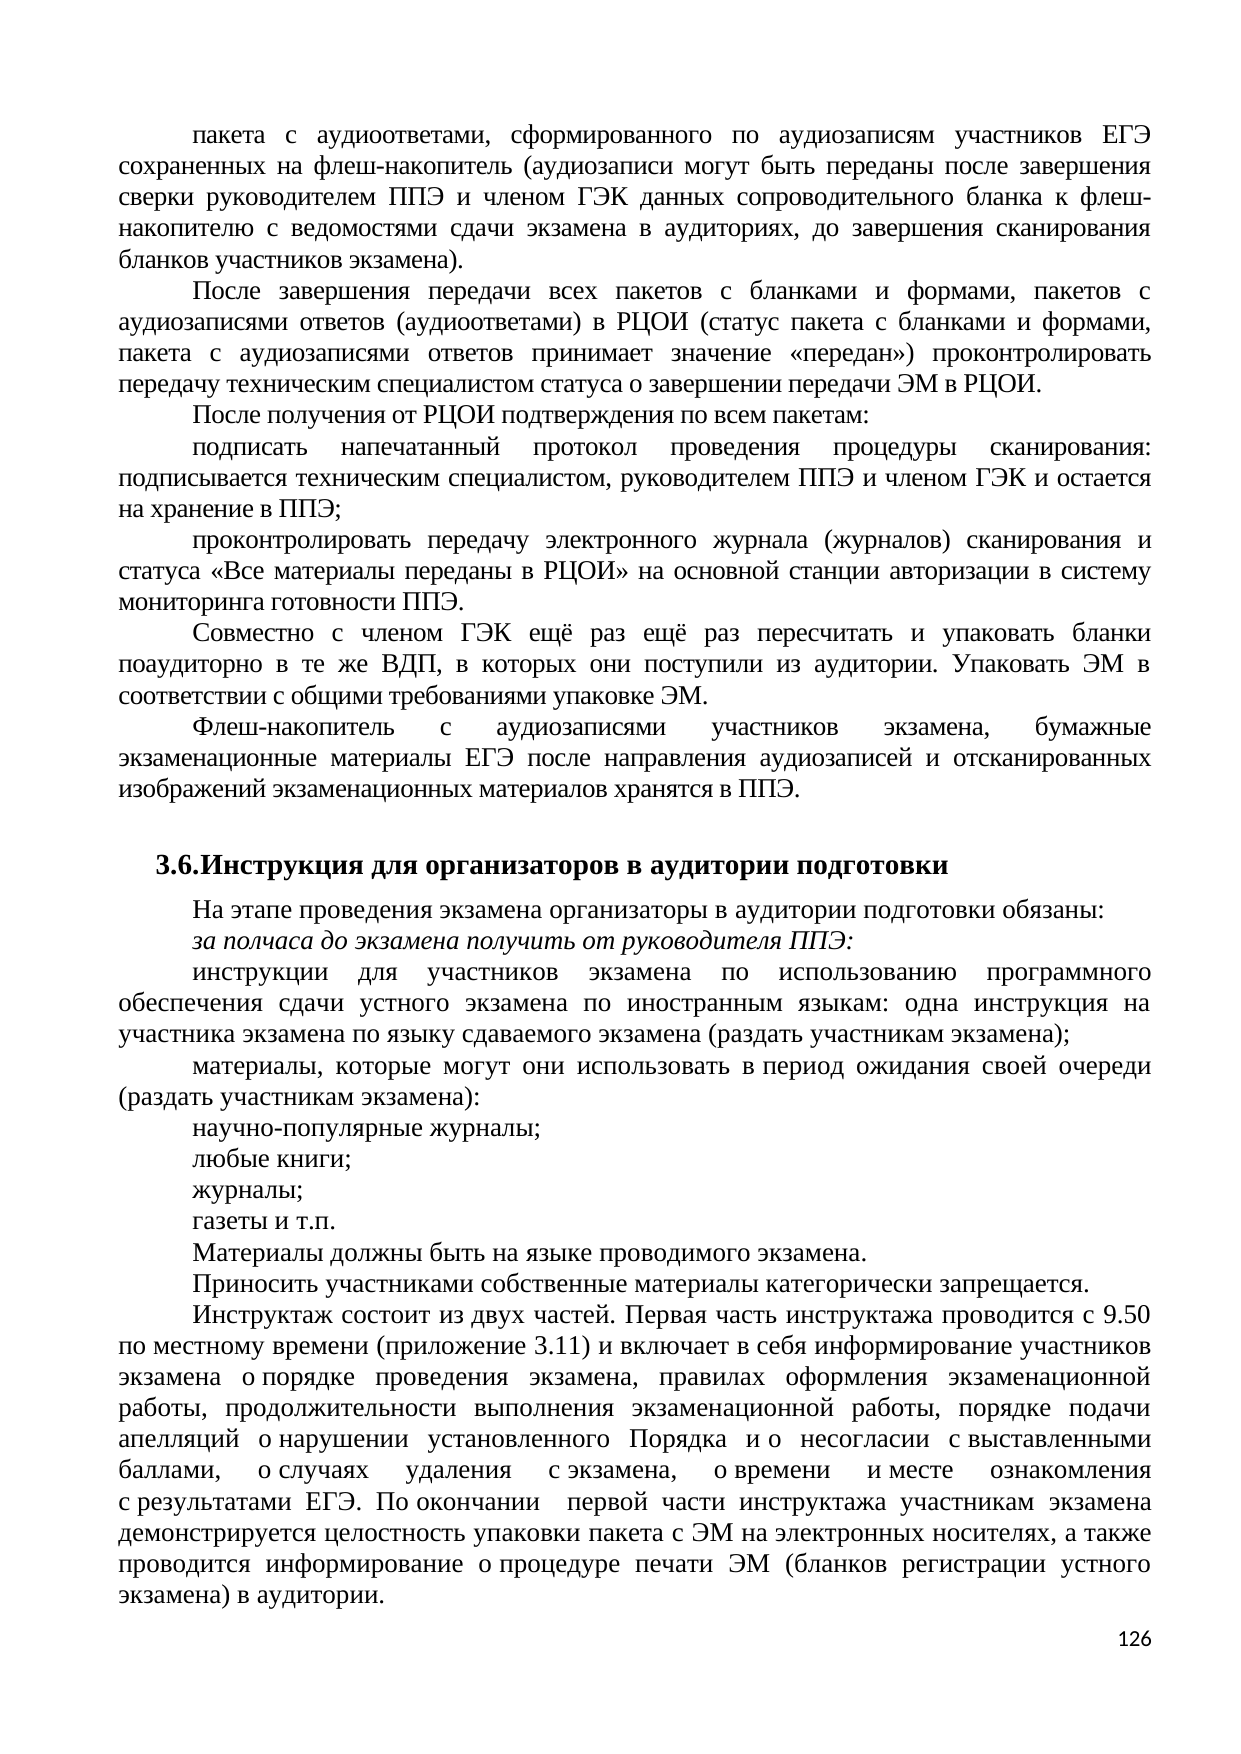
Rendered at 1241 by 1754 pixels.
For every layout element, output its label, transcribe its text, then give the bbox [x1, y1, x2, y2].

text материалы, которые могут они использовать в период ожидания своей очереди (раздать участникам экзамена): [118, 1049, 1152, 1111]
text за полчаса до экзамена получить от руководителя ППЭ: [118, 924, 1152, 955]
text После завершения передачи всех пакетов с бланками и формами, пакетов с аудиозаписями ответов (аудиоответами) в РЦОИ (статус пакета с бланками и формами, пакета с аудиозаписями ответов принимает значение «передан») проконтролировать передачу техническим специалистом статуса о завершении передачи ЭМ в РЦОИ. [118, 274, 1152, 398]
text проконтролировать передачу электронного журнала (журналов) сканирования и статуса «Все материалы переданы в РЦОИ» на основной станции авторизации в систему мониторинга готовности ППЭ. [118, 523, 1152, 616]
text Инструкция для организаторов в аудитории подготовки [155, 847, 1152, 881]
text подписать напечатанный протокол проведения процедуры сканирования: подписывается техническим специалистом, руководителем ППЭ и членом ГЭК и остается на хранение в ППЭ; [118, 429, 1152, 523]
text Флеш-накопитель с аудиозаписями участников экзамена, бумажные экзаменационные материалы ЕГЭ после направления аудиозаписей и отсканированных изображений экзаменационных материалов хранятся в ППЭ. [118, 710, 1152, 803]
text После получения от РЦОИ подтверждения по всем пакетам: [118, 398, 1152, 429]
text Приносить участниками собственные материалы категорически запрещается. [118, 1267, 1152, 1298]
text журналы; [118, 1173, 1152, 1204]
text инструкции для участников экзамена по использованию программного обеспечения сдачи устного экзамена по иностранным языкам: одна инструкция на участника экзамена по языку сдаваемого экзамена (раздать участникам экзамена); [118, 955, 1152, 1049]
text газеты и т.п. [118, 1204, 1152, 1236]
text На этапе проведения экзамена организаторы в аудитории подготовки обязаны: [118, 893, 1152, 924]
text Материалы должны быть на языке проводимого экзамена. [118, 1236, 1152, 1267]
text пакета с аудиоответами, сформированного по аудиозаписям участников ЕГЭ сохраненных на флеш-накопитель (аудиозаписи могут быть переданы после завершения сверки руководителем ППЭ и членом ГЭК данных сопроводительного бланка к флеш-накопителю с ведомостями сдачи экзамена в аудиториях, до завершения сканирования бланков участников экзамена). [118, 118, 1152, 274]
text Инструктаж состоит из двух частей. Первая часть инструктажа проводится с 9.50 по местному времени (приложение 3.11) и включает в себя информирование участников экзамена о порядке проведения экзамена, правилах оформления экзаменационной работы, продолжительности выполнения экзаменационной работы, порядке подачи апелляций о нарушении установленного Порядка и о несогласии с выставленными баллами, о случаях удаления с экзамена, о времени и месте ознакомления с результатами ЕГЭ. По окончании первой части инструктажа участникам экзамена демонстрируется целостность упаковки пакета с ЭМ на электронных носителях, а также проводится информирование о процедуре печати ЭМ (бланков регистрации устного экзамена) в аудитории. [118, 1298, 1152, 1609]
text научно-популярные журналы; [118, 1111, 1152, 1142]
text любые книги; [118, 1142, 1152, 1173]
text Совместно с членом ГЭК ещё раз ещё раз пересчитать и упаковать бланки поаудиторно в те же ВДП, в которых они поступили из аудитории. Упаковать ЭМ в соответствии с общими требованиями упаковке ЭМ. [118, 616, 1152, 710]
